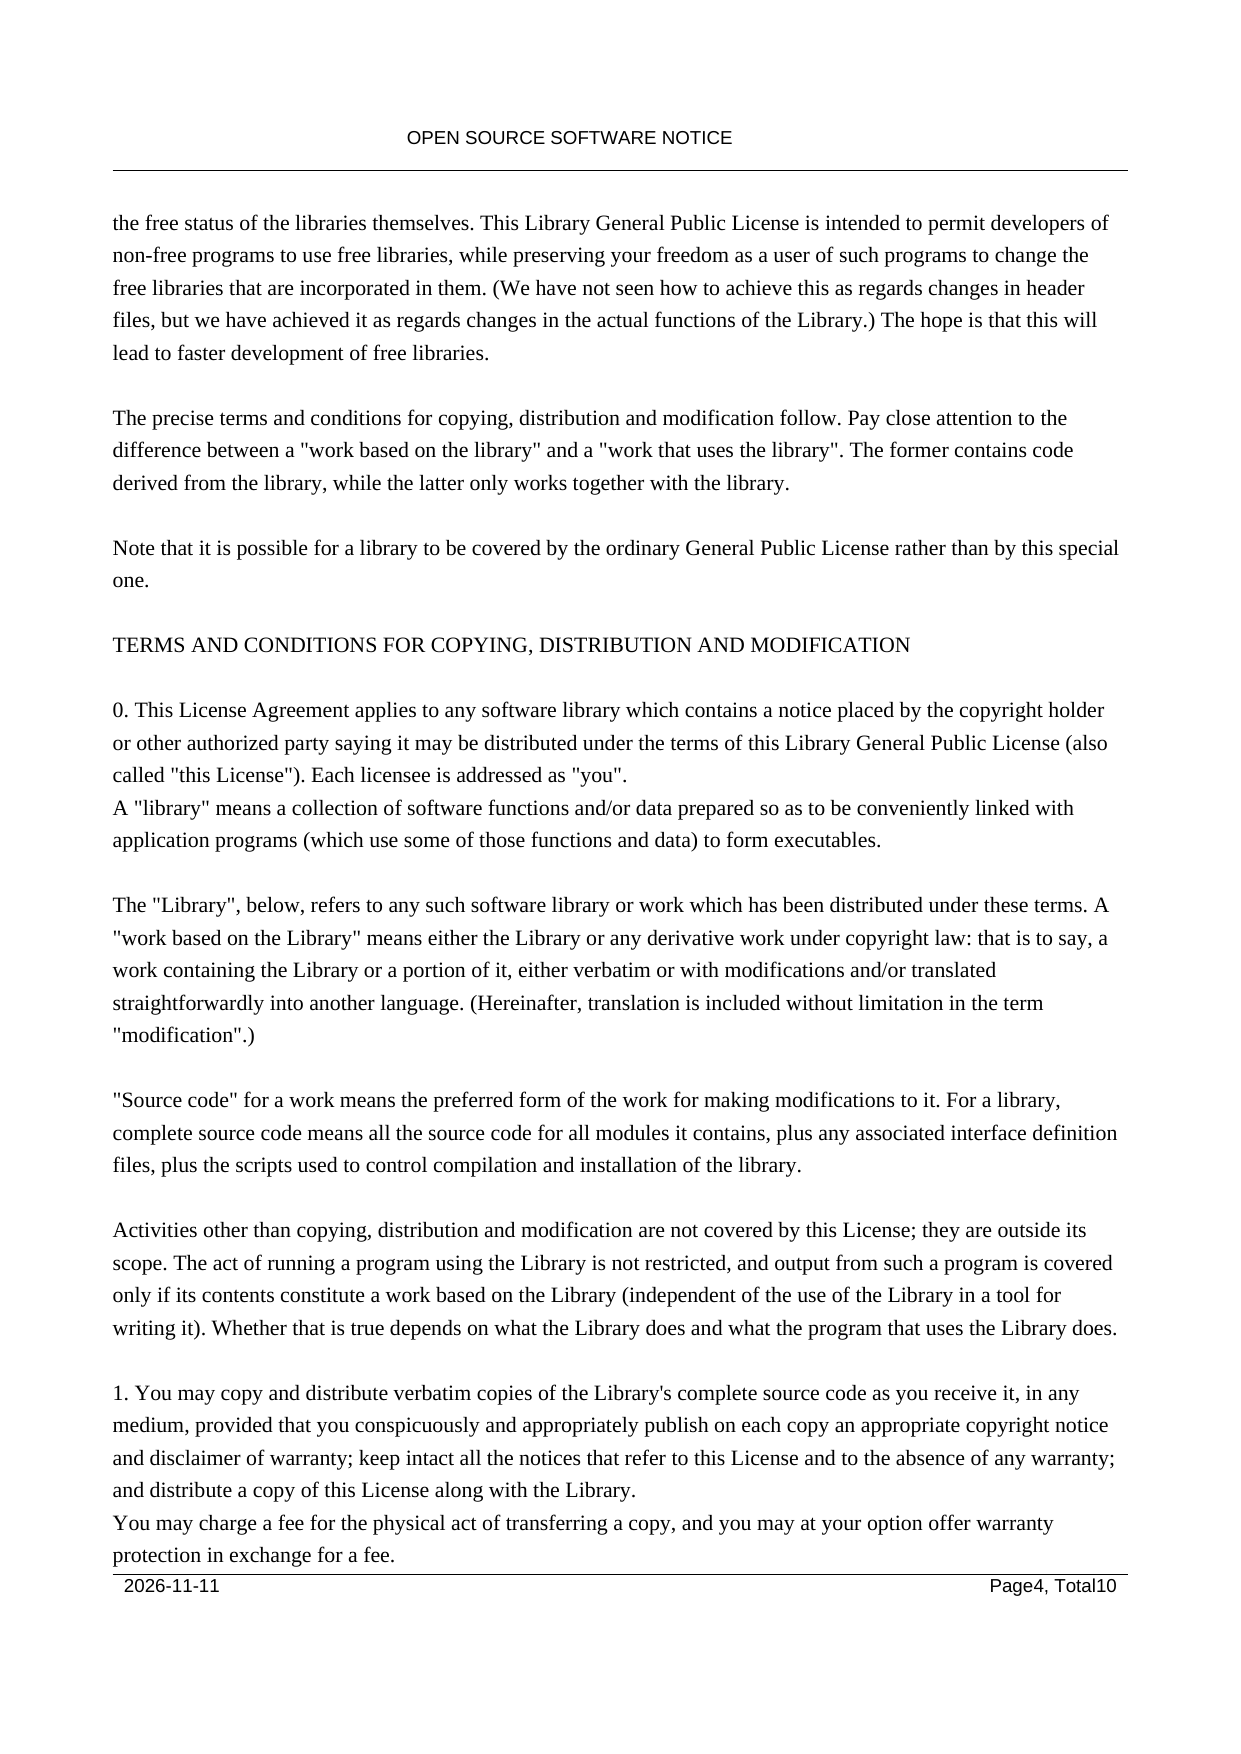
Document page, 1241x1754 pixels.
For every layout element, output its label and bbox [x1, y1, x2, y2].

text [112, 206, 1128, 1571]
